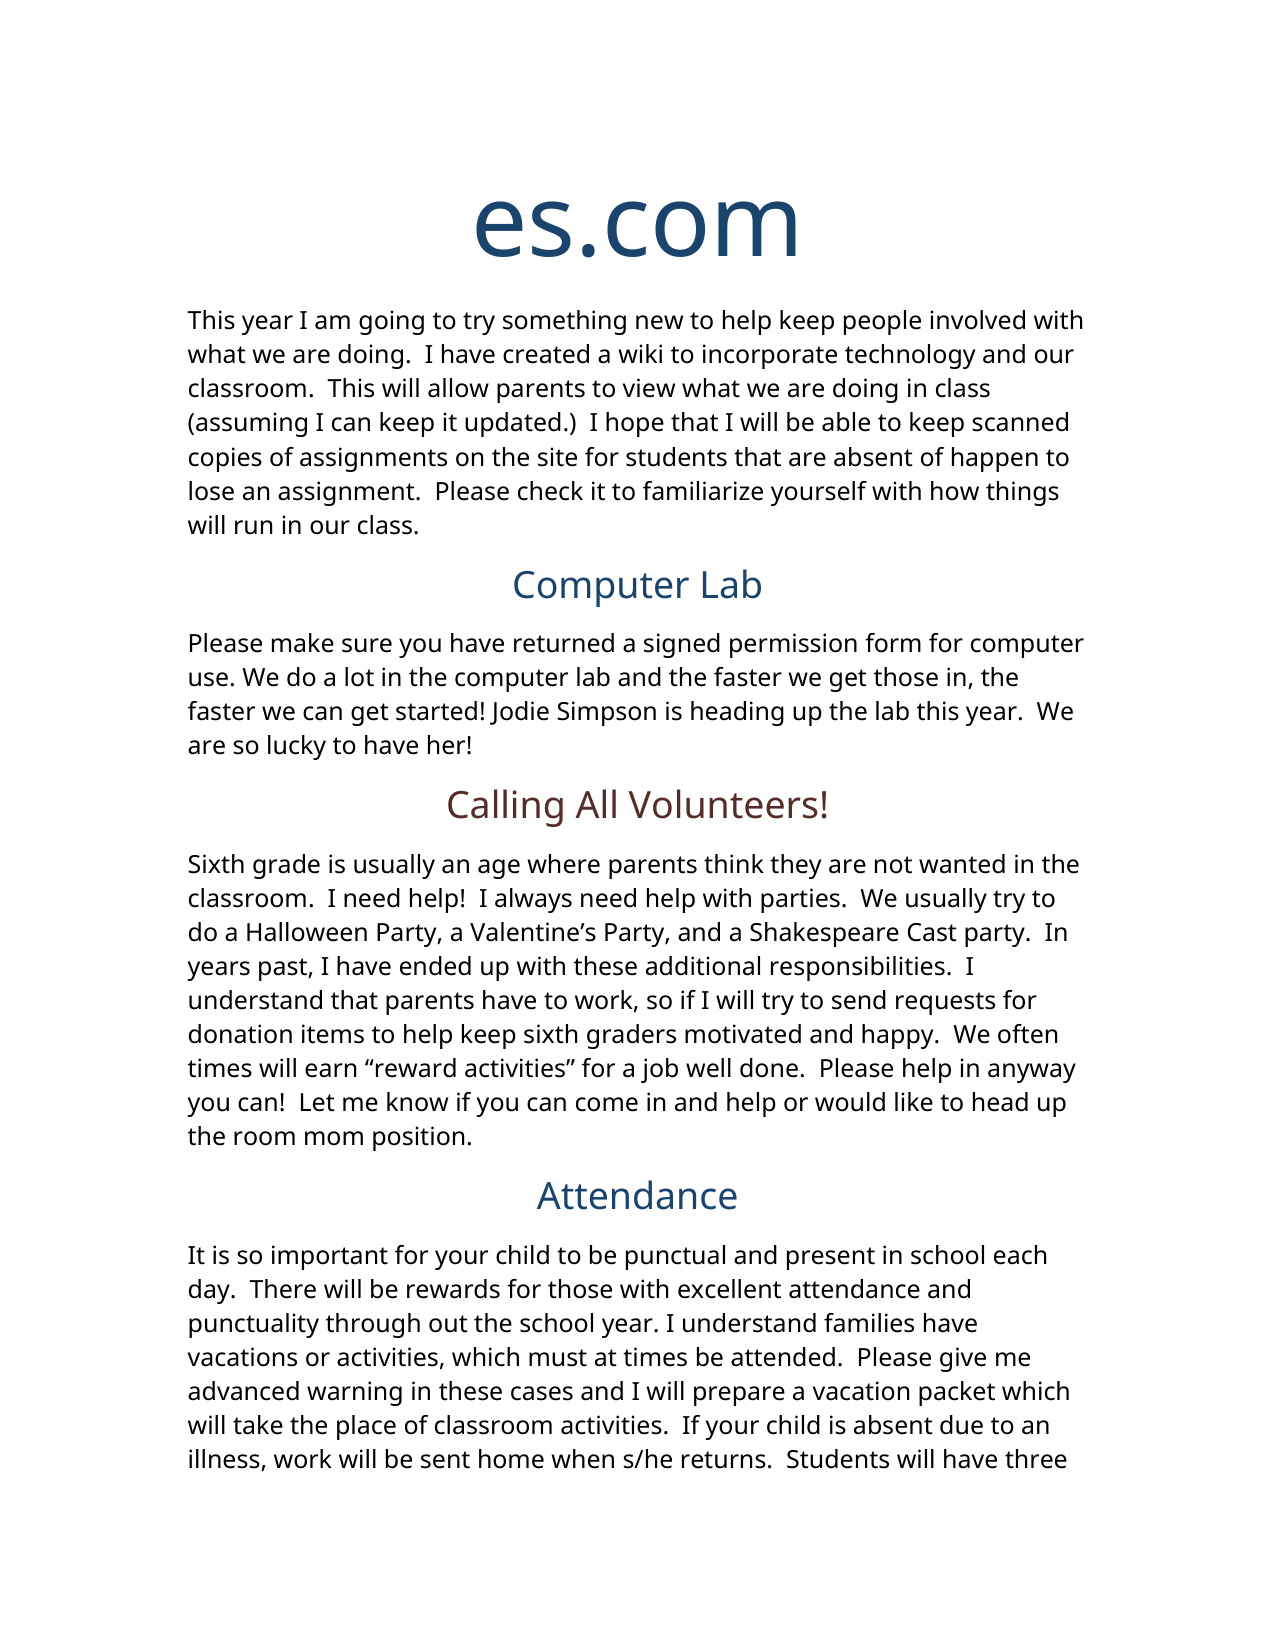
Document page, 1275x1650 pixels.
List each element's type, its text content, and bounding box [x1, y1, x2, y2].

text Please make sure you have returned a signed permission form for computer use. We do a lot in the computer lab and the faster we get those in, the faster we can get started! Jodie Simpson is heading up the lab this year. We are so lucky to have her! [187, 626, 1087, 762]
text Attendance [187, 1169, 1087, 1221]
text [187, 150, 1087, 286]
text Sixth grade is usually an age where parents think they are not wanted in the classroom. I need help! I always need help with parties. We usually try to do a Halloween Party, a Valentine’s Party, and a Shakespeare Cast party. In years past, I have ended up with these additional responsibilities. I understand that parents have to work, so if I will try to send requests for donation items to help keep sixth graders motivated and happy. We often times will earn “reward activities” for a job well done. Please help in anyway you can! Let me know if you can come in and help or would like to head up the room mom position. [187, 846, 1087, 1153]
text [187, 1237, 1087, 1476]
text Calling All Volunteers! [187, 779, 1087, 830]
text Computer Lab [187, 558, 1087, 609]
text This year I am going to try something new to help keep people involved with what we are doing. I have created a wiki to incorporate technology and our classroom. This will allow parents to view what we are doing in class (assuming I can keep it updated.) I hope that I will be able to keep scanned copies of assignments on the site for students that are absent of happen to lose an assignment. Please check it to familiarize yourself with how things will run in our class. [187, 303, 1087, 541]
